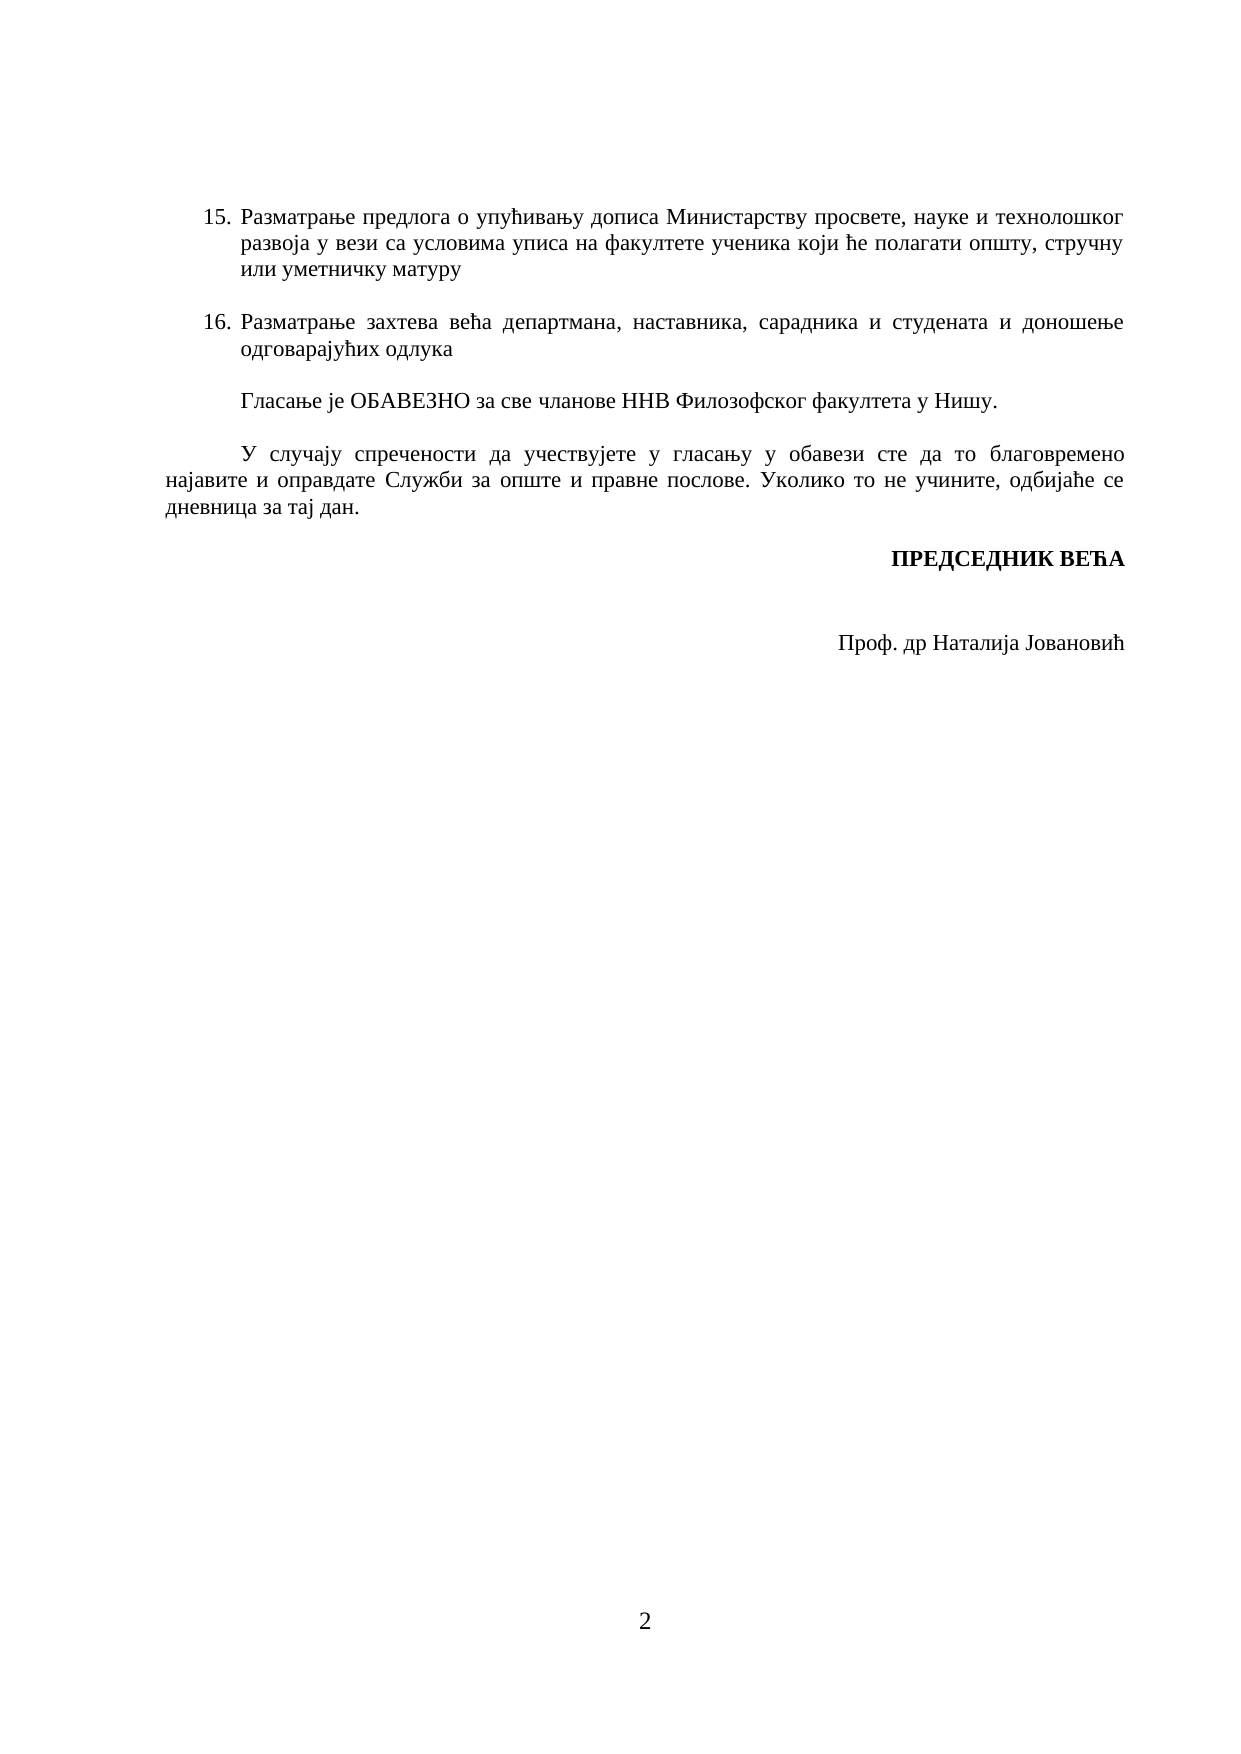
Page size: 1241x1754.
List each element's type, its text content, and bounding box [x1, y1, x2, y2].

text У случају спречености да учествујете у гласању у обавези сте да то благовремено најавите и оправдате Служби за oпште и правне послове. Уколико то не учините, одбијаће се дневница за тај дан. [165, 440, 1125, 519]
text Проф. др Наталија Јовановић [765, 629, 1125, 656]
text Гласање је ОБАВЕЗНО за све чланове ННВ Филозофског факултета у Нишу. [165, 387, 1125, 414]
list Разматрање предлога о упућивању дописа Министарству просвете, науке и технолошког развоја у вези са условима уписа на факултете ученика који ће полагати општу, стручну или уметничку матуру [203, 203, 1125, 282]
text ПРЕДСЕДНИК ВЕЋА [690, 545, 1125, 572]
list Разматрање захтева већа департмана, наставника, сарадника и студената и доношење одговарајућих одлука [203, 308, 1125, 361]
